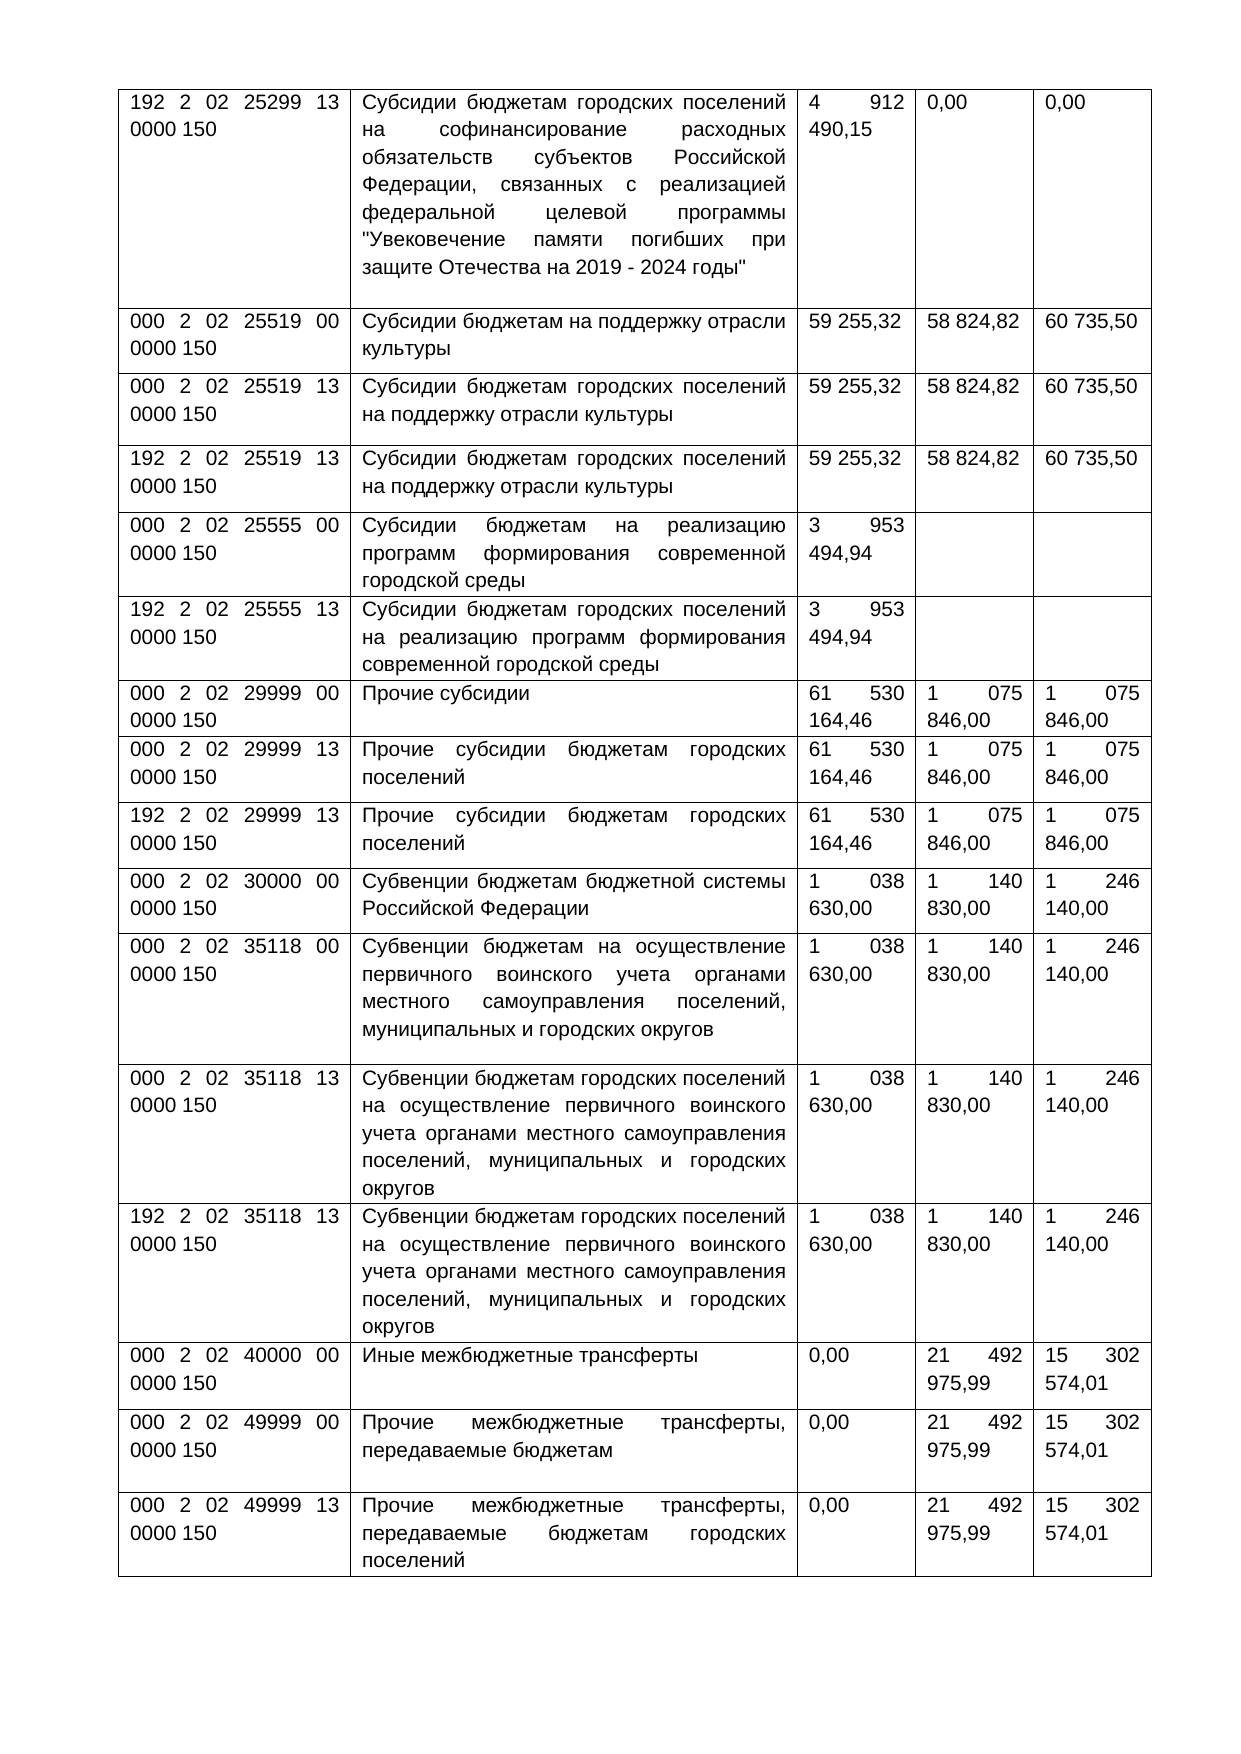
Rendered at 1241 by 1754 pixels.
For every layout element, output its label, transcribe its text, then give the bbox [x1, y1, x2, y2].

table_cell Иные межбюджетные трансферты [351, 1343, 797, 1409]
table_cell Субвенции бюджетам городских поселений на осуществление первичного воинского учета органами местного самоуправления поселений, муниципальных и городских округов [351, 1204, 797, 1342]
table_cell 000 2 02 25519 13 0000 150 [119, 374, 350, 445]
table_cell 1 075 846,00 [1034, 737, 1151, 802]
table_cell 21 492 975,99 [916, 1493, 1033, 1576]
table_cell 1 246 140,00 [1034, 934, 1151, 1064]
table_cell Прочие субсидии [351, 681, 797, 736]
table_cell 58 824,82 [916, 309, 1033, 373]
table_cell 61 530 164,46 [798, 681, 915, 736]
table_cell 000 2 02 35118 13 0000 150 [119, 1065, 350, 1203]
table_cell 61 530 164,46 [798, 803, 915, 867]
table_cell 60 735,50 [1034, 446, 1151, 512]
table_cell 000 2 02 35118 00 0000 150 [119, 934, 350, 1064]
table_cell 192 2 02 25299 13 0000 150 [119, 90, 350, 307]
table_cell 58 824,82 [916, 446, 1033, 512]
table_cell 000 2 02 25555 00 0000 150 [119, 513, 350, 596]
table_cell [1034, 513, 1151, 596]
table_cell 1 140 830,00 [916, 1065, 1033, 1203]
table_cell 1 075 846,00 [916, 681, 1033, 736]
table_cell Прочие межбюджетные трансферты, передаваемые бюджетам [351, 1410, 797, 1492]
table_cell 3 953 494,94 [798, 597, 915, 680]
table_cell Субвенции бюджетам на осуществление первичного воинского учета органами местного самоуправления поселений, муниципальных и городских округов [351, 934, 797, 1064]
table_cell 0,00 [798, 1410, 915, 1492]
table_cell 1 075 846,00 [916, 737, 1033, 802]
table_cell 59 255,32 [798, 309, 915, 373]
table_cell 000 2 02 49999 13 0000 150 [119, 1493, 350, 1576]
table_cell 21 492 975,99 [916, 1410, 1033, 1492]
table_cell 59 255,32 [798, 446, 915, 512]
table_cell 1 140 830,00 [916, 1204, 1033, 1342]
table_cell 0,00 [1034, 90, 1151, 307]
table_cell 1 038 630,00 [798, 934, 915, 1064]
table_cell 1 038 630,00 [798, 869, 915, 933]
table_cell 1 246 140,00 [1034, 869, 1151, 933]
table_cell 1 246 140,00 [1034, 1065, 1151, 1203]
table_cell [916, 513, 1033, 596]
table_cell 000 2 02 49999 00 0000 150 [119, 1410, 350, 1492]
table_cell Субсидии бюджетам городских поселений на реализацию программ формирования современной городской среды [351, 597, 797, 680]
table_cell 1 140 830,00 [916, 869, 1033, 933]
table_cell 60 735,50 [1034, 374, 1151, 445]
table_cell 1 075 846,00 [916, 803, 1033, 867]
table_cell 0,00 [798, 1343, 915, 1409]
table_cell Субсидии бюджетам на реализацию программ формирования современной городской среды [351, 513, 797, 596]
table_cell 0,00 [916, 90, 1033, 307]
table_cell 4 912 490,15 [798, 90, 915, 307]
table_cell 59 255,32 [798, 374, 915, 445]
table_cell 000 2 02 40000 00 0000 150 [119, 1343, 350, 1409]
table_cell Прочие субсидии бюджетам городских поселений [351, 737, 797, 802]
table_cell 1 246 140,00 [1034, 1204, 1151, 1342]
table_cell 15 302 574,01 [1034, 1493, 1151, 1576]
table_cell 61 530 164,46 [798, 737, 915, 802]
table_cell [1034, 597, 1151, 680]
table_cell 1 075 846,00 [1034, 803, 1151, 867]
table_cell 15 302 574,01 [1034, 1410, 1151, 1492]
table_cell Прочие субсидии бюджетам городских поселений [351, 803, 797, 867]
table_cell 58 824,82 [916, 374, 1033, 445]
table_cell 192 2 02 35118 13 0000 150 [119, 1204, 350, 1342]
table_cell 1 075 846,00 [1034, 681, 1151, 736]
table_cell 60 735,50 [1034, 309, 1151, 373]
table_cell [351, 1493, 797, 1576]
table_cell 1 038 630,00 [798, 1204, 915, 1342]
table_cell Субсидии бюджетам городских поселений на поддержку отрасли культуры [351, 446, 797, 512]
table_cell 000 2 02 29999 13 0000 150 [119, 737, 350, 802]
table_cell Субсидии бюджетам на поддержку отрасли культуры [351, 309, 797, 373]
table_cell Субвенции бюджетам бюджетной системы Российской Федерации [351, 869, 797, 933]
table_cell 3 953 494,94 [798, 513, 915, 596]
table_cell 192 2 02 25519 13 0000 150 [119, 446, 350, 512]
table_cell 192 2 02 25555 13 0000 150 [119, 597, 350, 680]
table_cell 21 492 975,99 [916, 1343, 1033, 1409]
table_cell 1 038 630,00 [798, 1065, 915, 1203]
table_cell 192 2 02 29999 13 0000 150 [119, 803, 350, 867]
table_cell Субсидии бюджетам городских поселений на поддержку отрасли культуры [351, 374, 797, 445]
table_cell 0,00 [798, 1493, 915, 1576]
table_cell 000 2 02 30000 00 0000 150 [119, 869, 350, 933]
table_cell Субвенции бюджетам городских поселений на осуществление первичного воинского учета органами местного самоуправления поселений, муниципальных и городских округов [351, 1065, 797, 1203]
table_cell [916, 597, 1033, 680]
table_cell 1 140 830,00 [916, 934, 1033, 1064]
table_cell 000 2 02 25519 00 0000 150 [119, 309, 350, 373]
table_cell 000 2 02 29999 00 0000 150 [119, 681, 350, 736]
table_cell 15 302 574,01 [1034, 1343, 1151, 1409]
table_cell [351, 90, 797, 307]
